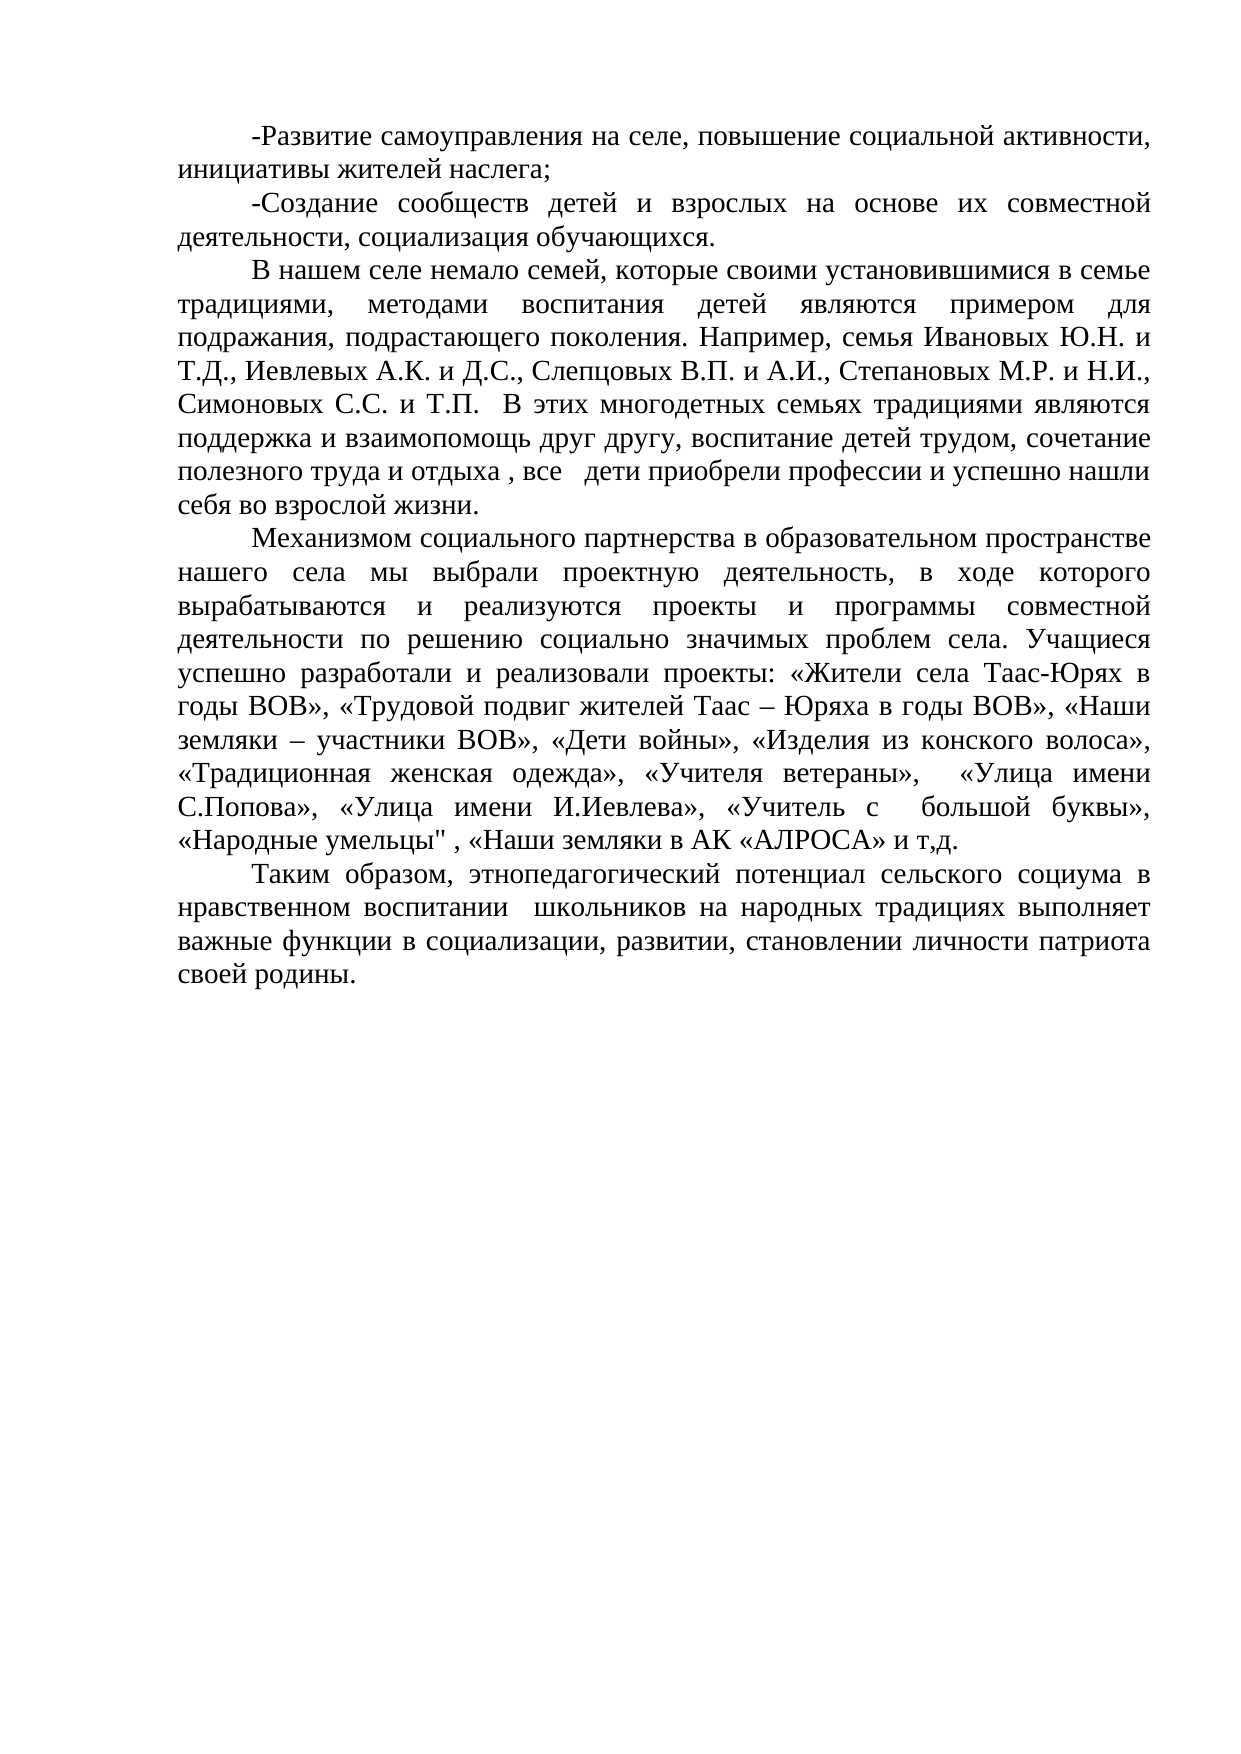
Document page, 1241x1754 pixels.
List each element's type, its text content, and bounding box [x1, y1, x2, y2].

text Таким образом, этнопедагогический потенциал сельского социума в нравственном воспитании школьников на народных традициях выполняет важные функции в социализации, развитии, становлении личности патриота своей родины. [177, 856, 1152, 990]
text -Развитие самоуправления на селе, повышение социальной активности, инициативы жителей наслега; [177, 118, 1152, 185]
text Механизмом социального партнерства в образовательном пространстве нашего села мы выбрали проектную деятельность, в ходе которого вырабатываются и реализуются проекты и программы совместной деятельности по решению социально значимых проблем села. Учащиеся успешно разработали и реализовали проекты: «Жители села Таас-Юрях в годы ВОВ», «Трудовой подвиг жителей Таас – Юряха в годы ВОВ», «Наши земляки – участники ВОВ», «Дети войны», «Изделия из конского волоса», «Традиционная женская одежда», «Учителя ветераны», «Улица имени С.Попова», «Улица имени И.Иевлева», «Учитель с большой буквы», «Народные умельцы" , «Наши земляки в АК «АЛРОСА» и т,д. [177, 521, 1152, 856]
text В нашем селе немало семей, которые своими установившимися в семье традициями, методами воспитания детей являются примером для подражания, подрастающего поколения. Например, семья Ивановых Ю.Н. и Т.Д., Иевлевых А.К. и Д.С., Слепцовых В.П. и А.И., Степановых М.Р. и Н.И., Симоновых С.С. и Т.П. В этих многодетных семьях традициями являются поддержка и взаимопомощь друг другу, воспитание детей трудом, сочетание полезного труда и отдыха , все дети приобрели профессии и успешно нашли себя во взрослой жизни. [177, 252, 1152, 521]
text -Создание сообществ детей и взрослых на основе их совместной деятельности, социализация обучающихся. [177, 185, 1152, 252]
